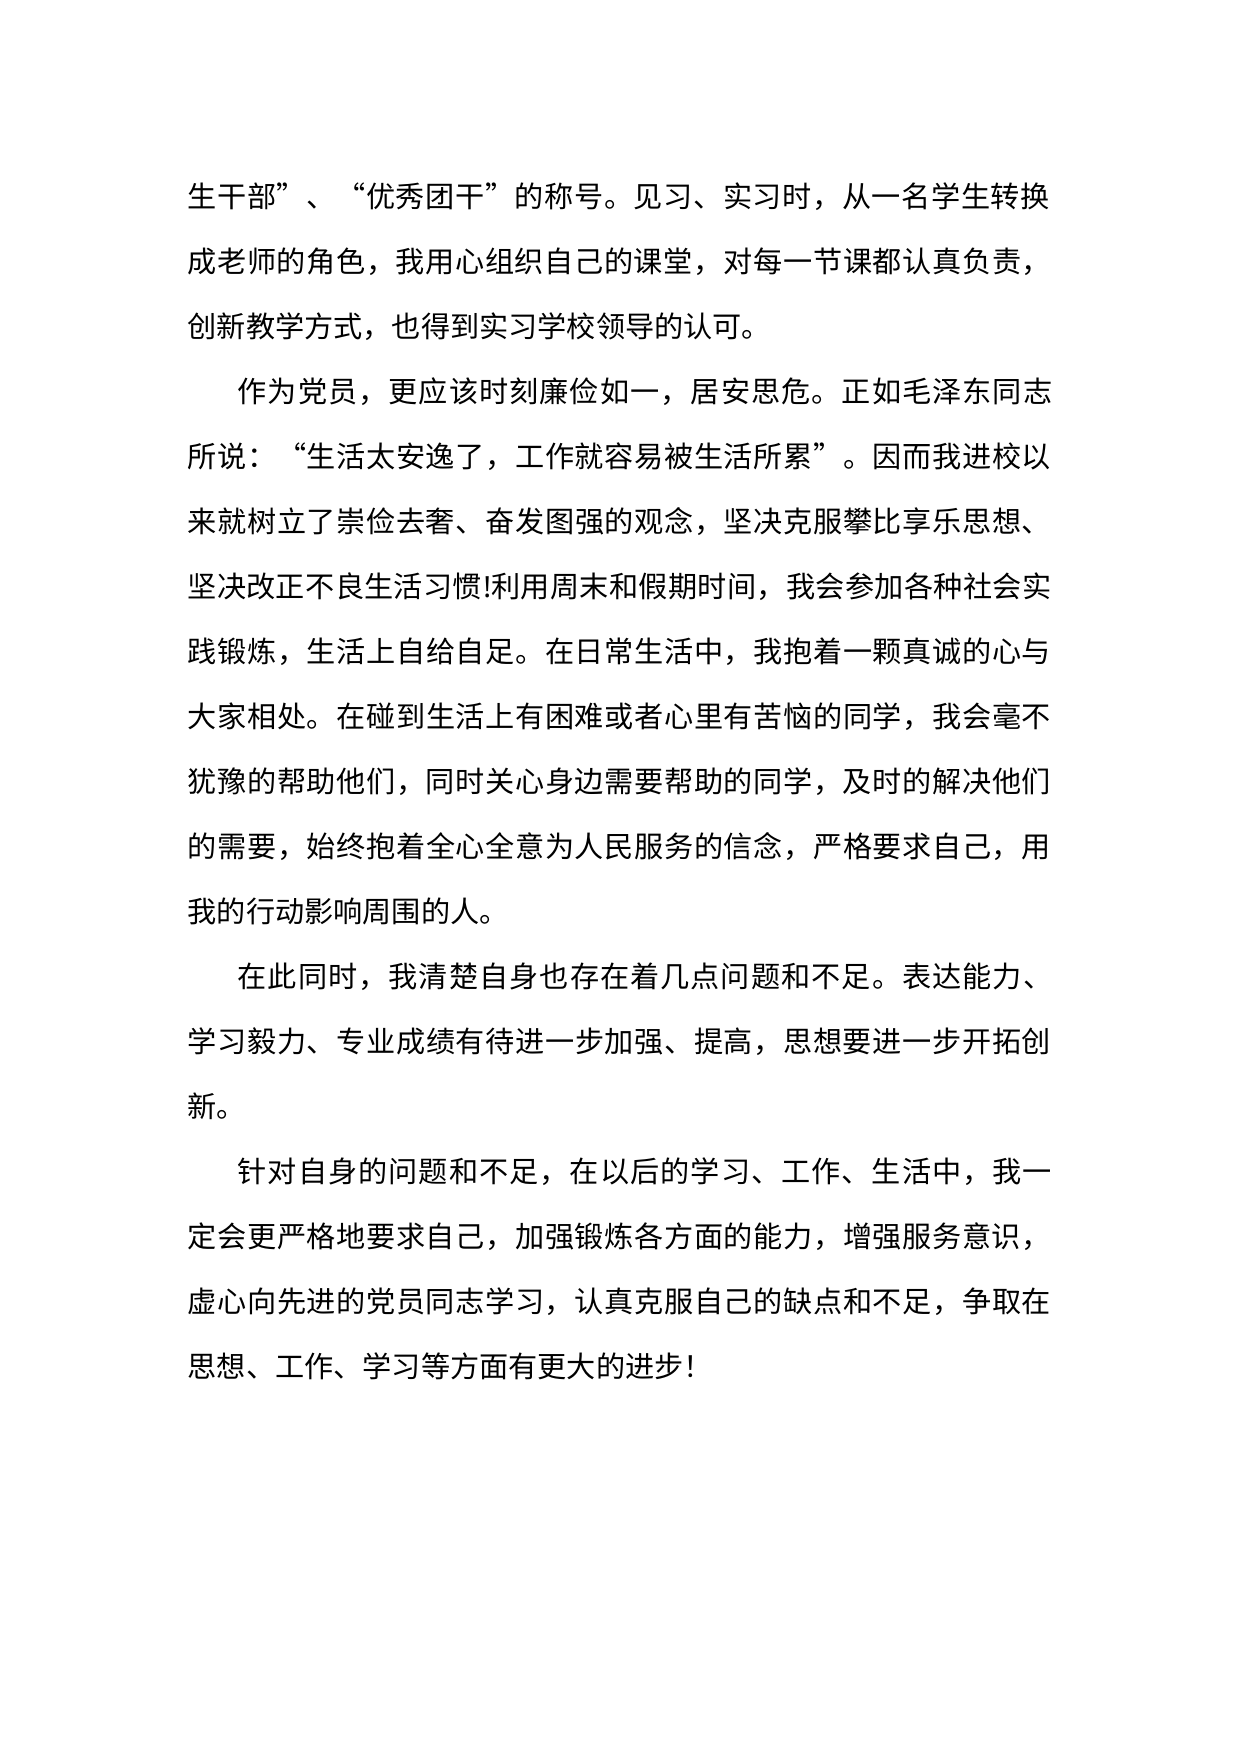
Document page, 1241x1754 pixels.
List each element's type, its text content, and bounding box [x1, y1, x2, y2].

text 针对自身的问题和不足，在以后的学习、工作、生活中，我一定会更严格地要求自己，加强锻炼各方面的能力，增强服务意识，虚心向先进的党员同志学习，认真克服自己的缺点和不足，争取在思想、工作、学习等方面有更大的进步！ [187, 1137, 1053, 1397]
text 在此同时，我清楚自身也存在着几点问题和不足。表达能力、学习毅力、专业成绩有待进一步加强、提高，思想要进一步开拓创新。 [187, 942, 1053, 1137]
text 作为党员，更应该时刻廉俭如一，居安思危。正如毛泽东同志所说：“生活太安逸了，工作就容易被生活所累”。因而我进校以来就树立了崇俭去奢、奋发图强的观念，坚决克服攀比享乐思想、坚决改正不良生活习惯!利用周末和假期时间，我会参加各种社会实践锻炼，生活上自给自足。在日常生活中，我抱着一颗真诚的心与大家相处。在碰到生活上有困难或者心里有苦恼的同学，我会毫不犹豫的帮助他们，同时关心身边需要帮助的同学，及时的解决他们的需要，始终抱着全心全意为人民服务的信念，严格要求自己，用我的行动影响周围的人。 [187, 357, 1053, 942]
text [187, 162, 1053, 357]
